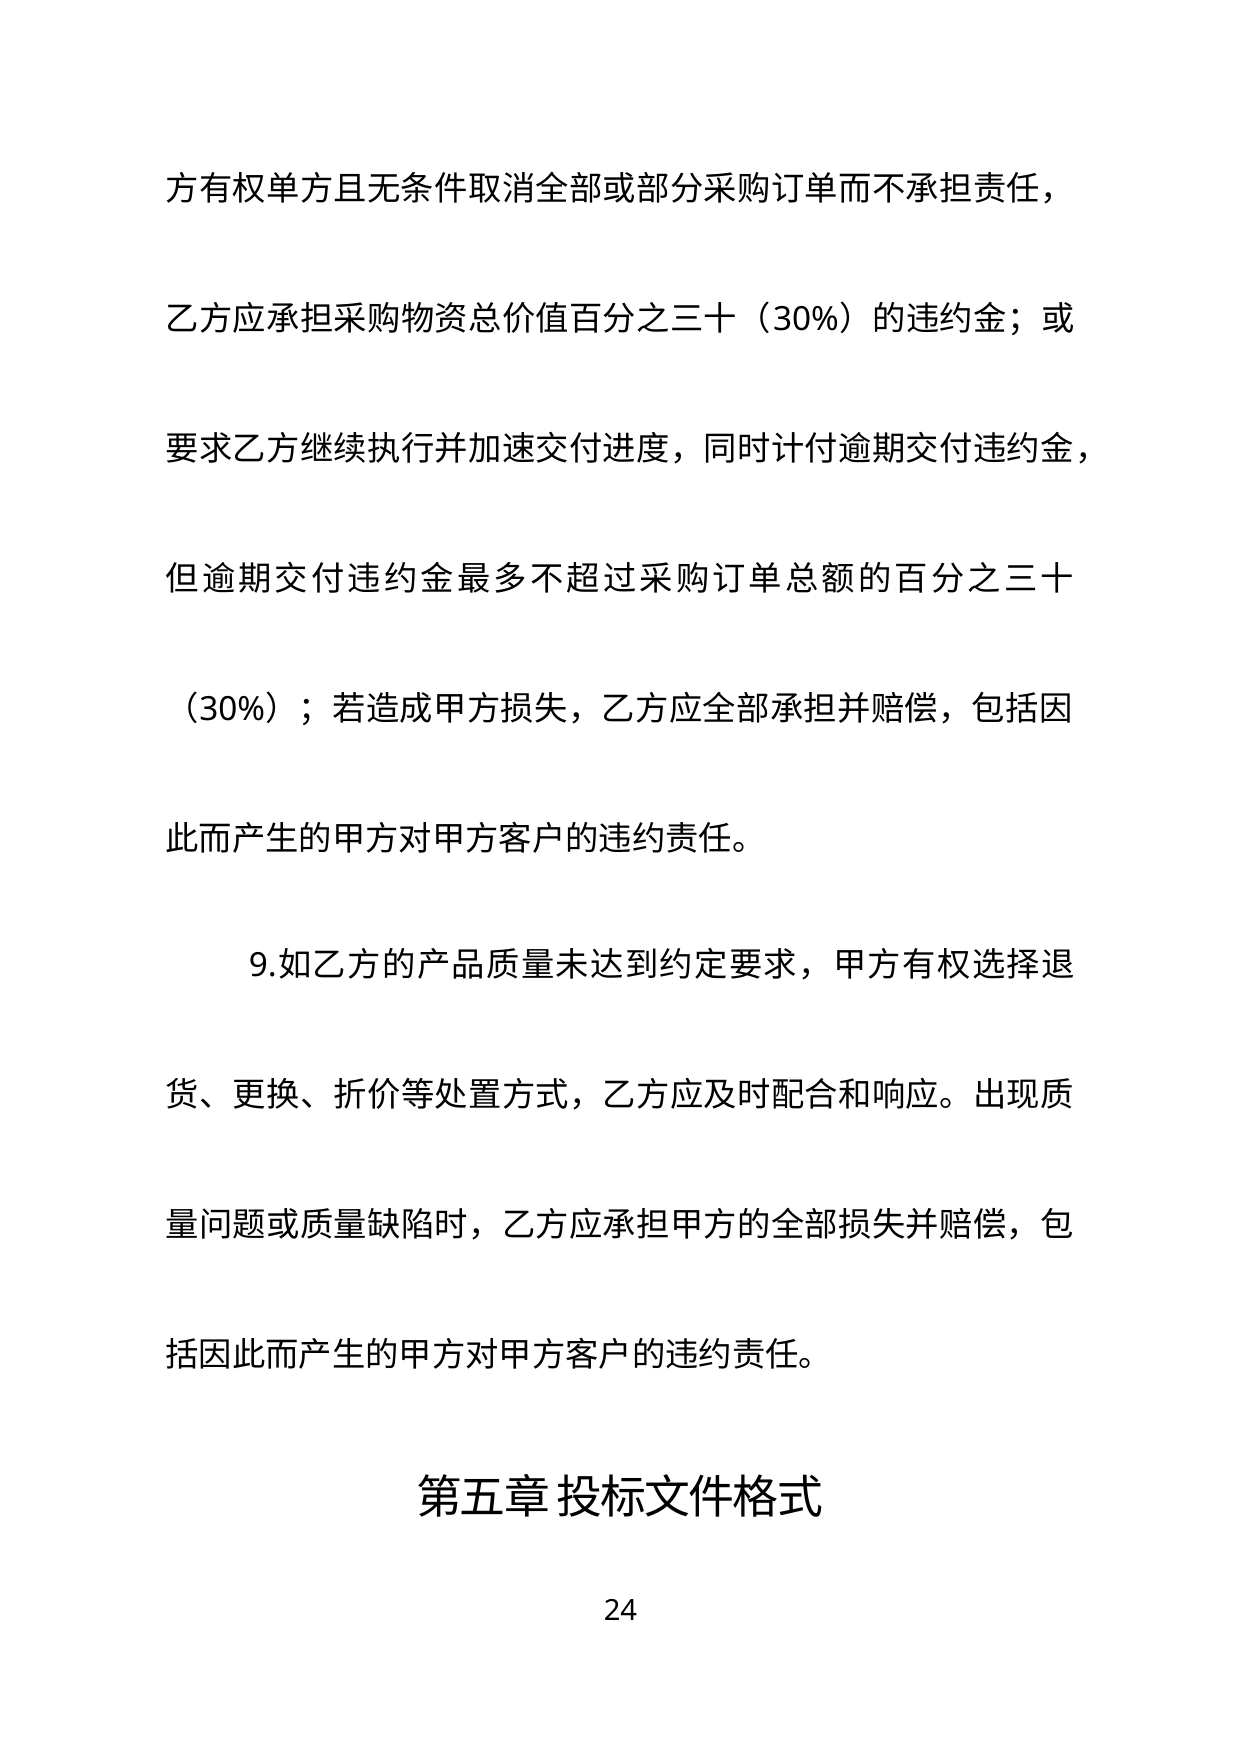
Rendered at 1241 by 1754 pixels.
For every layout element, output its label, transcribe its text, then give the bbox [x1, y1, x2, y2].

text 第五章 投标文件格式 [165, 1445, 1075, 1542]
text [165, 153, 1075, 868]
text 9.如乙方的产品质量未达到约定要求，甲方有权选择退货、更换、折价等处置方式，乙方应及时配合和响应。出现质量问题或质量缺陷时，乙方应承担甲方的全部损失并赔偿，包括因此而产生的甲方对甲方客户的违约责任。 [165, 929, 1075, 1384]
